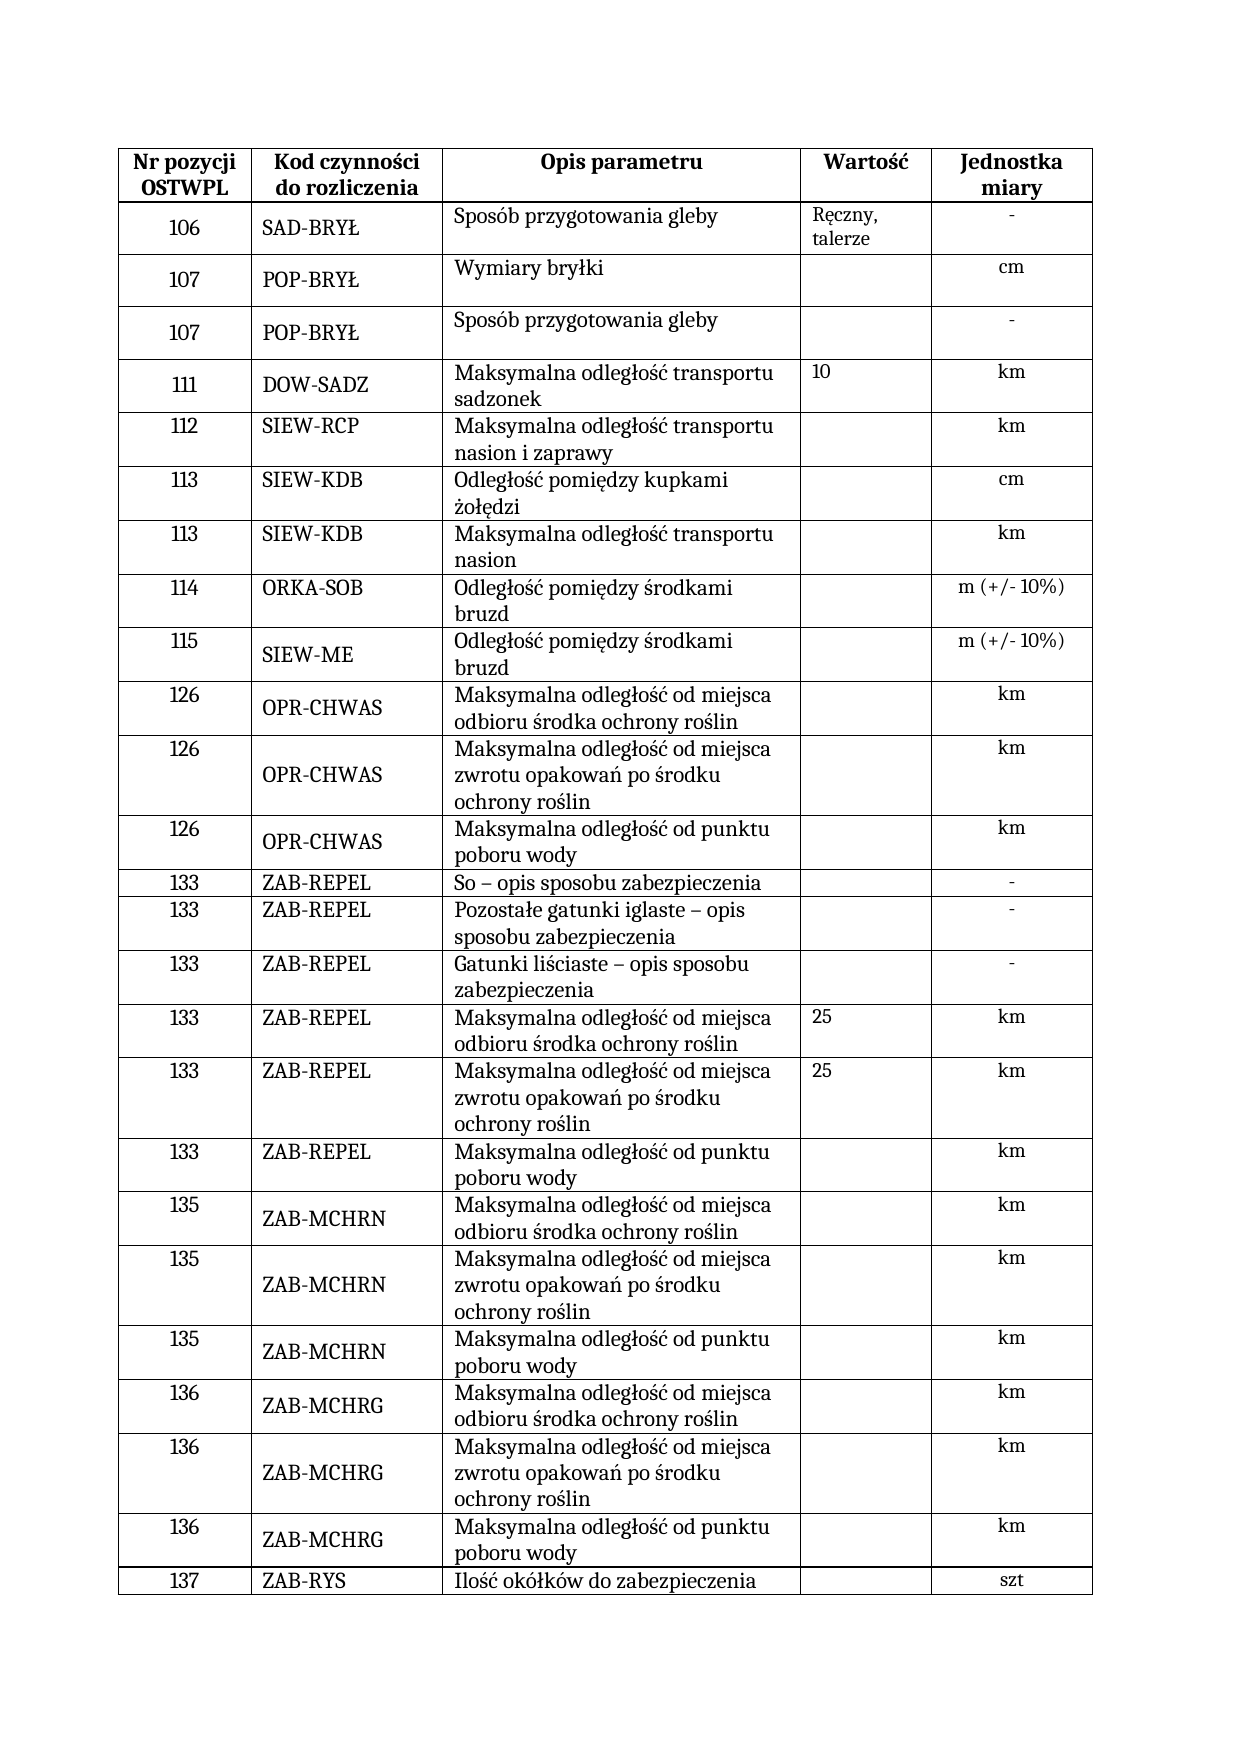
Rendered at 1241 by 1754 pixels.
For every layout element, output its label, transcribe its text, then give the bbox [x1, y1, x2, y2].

table_cell cm [932, 255, 1092, 306]
table_cell km [932, 1434, 1092, 1513]
table_cell Gatunki liściaste – opis sposobu zabezpieczenia [443, 951, 800, 1003]
table_cell ORKA-SOB [252, 575, 442, 627]
table_cell SIEW-RCP [252, 413, 442, 466]
table_cell Maksymalna odległość od punktu poboru wody [443, 1514, 800, 1566]
table_cell Maksymalna odległość od miejsca odbioru środka ochrony roślin [443, 682, 800, 735]
table_cell szt [932, 1568, 1092, 1594]
table_header Kod czynności do rozliczenia [252, 149, 442, 201]
table_cell [801, 682, 931, 735]
table_cell km [932, 360, 1092, 412]
table_cell km [932, 736, 1092, 815]
table_cell ZAB-REPEL [252, 1058, 442, 1137]
table_cell ZAB-MCHRN [252, 1326, 442, 1379]
table_cell ZAB-REPEL [252, 951, 442, 1003]
table_cell [801, 307, 931, 358]
table_cell Odległość pomiędzy kupkami żołędzi [443, 467, 800, 520]
table_cell km [932, 1139, 1092, 1191]
table_cell Maksymalna odległość transportu nasion [443, 521, 800, 573]
table_cell Pozostałe gatunki iglaste – opis sposobu zabezpieczenia [443, 897, 800, 950]
table_cell km [932, 1326, 1092, 1379]
table_cell OPR-CHWAS [252, 736, 442, 815]
table_cell ZAB-REPEL [252, 897, 442, 950]
table_cell 115 [119, 628, 251, 681]
table_cell Maksymalna odległość od miejsca odbioru środka ochrony roślin [443, 1192, 800, 1245]
table_cell Maksymalna odległość od miejsca odbioru środka ochrony roślin [443, 1380, 800, 1432]
table_cell 135 [119, 1246, 251, 1325]
table_header Nr pozycji OSTWPL [119, 149, 251, 201]
table_cell Ręczny, talerze [801, 203, 931, 254]
table_cell [801, 1326, 931, 1379]
table_cell km [932, 682, 1092, 735]
table_cell [801, 413, 931, 466]
table_cell 133 [119, 897, 251, 950]
table_cell km [932, 1192, 1092, 1245]
table_cell Wymiary bryłki [443, 255, 800, 306]
table_cell So – opis sposobu zabezpieczenia [443, 870, 800, 896]
table_cell km [932, 413, 1092, 466]
table_cell [801, 1192, 931, 1245]
table_cell km [932, 816, 1092, 869]
table_cell 25 [801, 1005, 931, 1057]
table_cell Maksymalna odległość od punktu poboru wody [443, 816, 800, 869]
table_cell 114 [119, 575, 251, 627]
table_cell [801, 897, 931, 950]
table_cell [801, 1514, 931, 1566]
table_cell - [932, 951, 1092, 1003]
table_cell OPR-CHWAS [252, 816, 442, 869]
table_cell [801, 1139, 931, 1191]
table_cell ZAB-MCHRN [252, 1246, 442, 1325]
table_cell SAD-BRYŁ [252, 203, 442, 254]
table_header Wartość [801, 149, 931, 201]
table_cell SIEW-ME [252, 628, 442, 681]
table_cell 112 [119, 413, 251, 466]
table_cell 111 [119, 360, 251, 412]
table_cell - [932, 897, 1092, 950]
table_cell m (+/- 10%) [932, 628, 1092, 681]
table_cell 133 [119, 1005, 251, 1057]
table_cell POP-BRYŁ [252, 307, 442, 358]
table_cell ZAB-MCHRG [252, 1434, 442, 1513]
table_cell km [932, 1246, 1092, 1325]
table_cell [801, 736, 931, 815]
table_cell Sposób przygotowania gleby [443, 203, 800, 254]
table_cell 126 [119, 816, 251, 869]
table_cell 135 [119, 1326, 251, 1379]
table_cell 133 [119, 870, 251, 896]
table_cell [801, 1246, 931, 1325]
table_cell [801, 575, 931, 627]
table_cell 136 [119, 1514, 251, 1566]
table_cell - [932, 870, 1092, 896]
table_cell [801, 628, 931, 681]
table_cell ZAB-MCHRN [252, 1192, 442, 1245]
table_cell - [932, 307, 1092, 358]
table_cell Maksymalna odległość transportu sadzonek [443, 360, 800, 412]
table_cell Ilość okółków do zabezpieczenia [443, 1568, 800, 1594]
table_cell [801, 467, 931, 520]
table_cell 133 [119, 951, 251, 1003]
table_cell [801, 1568, 931, 1594]
table_cell ZAB-MCHRG [252, 1514, 442, 1566]
table_cell ZAB-REPEL [252, 870, 442, 896]
table_cell km [932, 1514, 1092, 1566]
table_cell DOW-SADZ [252, 360, 442, 412]
table_cell Maksymalna odległość od miejsca zwrotu opakowań po środku ochrony roślin [443, 736, 800, 815]
table_cell km [932, 521, 1092, 573]
table_cell 107 [119, 307, 251, 358]
table_cell 133 [119, 1058, 251, 1137]
table_cell km [932, 1058, 1092, 1137]
table_cell Maksymalna odległość od miejsca zwrotu opakowań po środku ochrony roślin [443, 1246, 800, 1325]
table_cell Maksymalna odległość od miejsca zwrotu opakowań po środku ochrony roślin [443, 1434, 800, 1513]
table_cell 25 [801, 1058, 931, 1137]
table_cell 137 [119, 1568, 251, 1594]
table_cell [801, 870, 931, 896]
table_cell [801, 1434, 931, 1513]
table_cell Maksymalna odległość od punktu poboru wody [443, 1139, 800, 1191]
table_header Jednostka miary [932, 149, 1092, 201]
table_cell Maksymalna odległość transportu nasion i zaprawy [443, 413, 800, 466]
table_cell m (+/- 10%) [932, 575, 1092, 627]
table_cell 136 [119, 1434, 251, 1513]
table_cell Maksymalna odległość od miejsca zwrotu opakowań po środku ochrony roślin [443, 1058, 800, 1137]
table_cell SIEW-KDB [252, 467, 442, 520]
table_cell 136 [119, 1380, 251, 1432]
table_cell [801, 816, 931, 869]
table_cell Maksymalna odległość od miejsca odbioru środka ochrony roślin [443, 1005, 800, 1057]
table_cell Maksymalna odległość od punktu poboru wody [443, 1326, 800, 1379]
table_cell Sposób przygotowania gleby [443, 307, 800, 358]
table_cell Odległość pomiędzy środkami bruzd [443, 628, 800, 681]
table_cell 113 [119, 521, 251, 573]
table_cell 107 [119, 255, 251, 306]
table_cell ZAB-RYS [252, 1568, 442, 1594]
table_header Opis parametru [443, 149, 800, 201]
table_cell km [932, 1005, 1092, 1057]
table_cell SIEW-KDB [252, 521, 442, 573]
table_cell 135 [119, 1192, 251, 1245]
table_cell 113 [119, 467, 251, 520]
table_cell - [932, 203, 1092, 254]
table_cell [801, 1380, 931, 1432]
table_cell 126 [119, 736, 251, 815]
table_cell km [932, 1380, 1092, 1432]
table_cell [801, 255, 931, 306]
table_cell ZAB-MCHRG [252, 1380, 442, 1432]
table_cell [801, 951, 931, 1003]
table_cell 126 [119, 682, 251, 735]
table_cell 106 [119, 203, 251, 254]
table_cell OPR-CHWAS [252, 682, 442, 735]
table_cell POP-BRYŁ [252, 255, 442, 306]
table_cell 133 [119, 1139, 251, 1191]
table_cell [801, 521, 931, 573]
table_cell Odległość pomiędzy środkami bruzd [443, 575, 800, 627]
table_cell cm [932, 467, 1092, 520]
table_cell ZAB-REPEL [252, 1139, 442, 1191]
table_cell ZAB-REPEL [252, 1005, 442, 1057]
table_cell 10 [801, 360, 931, 412]
